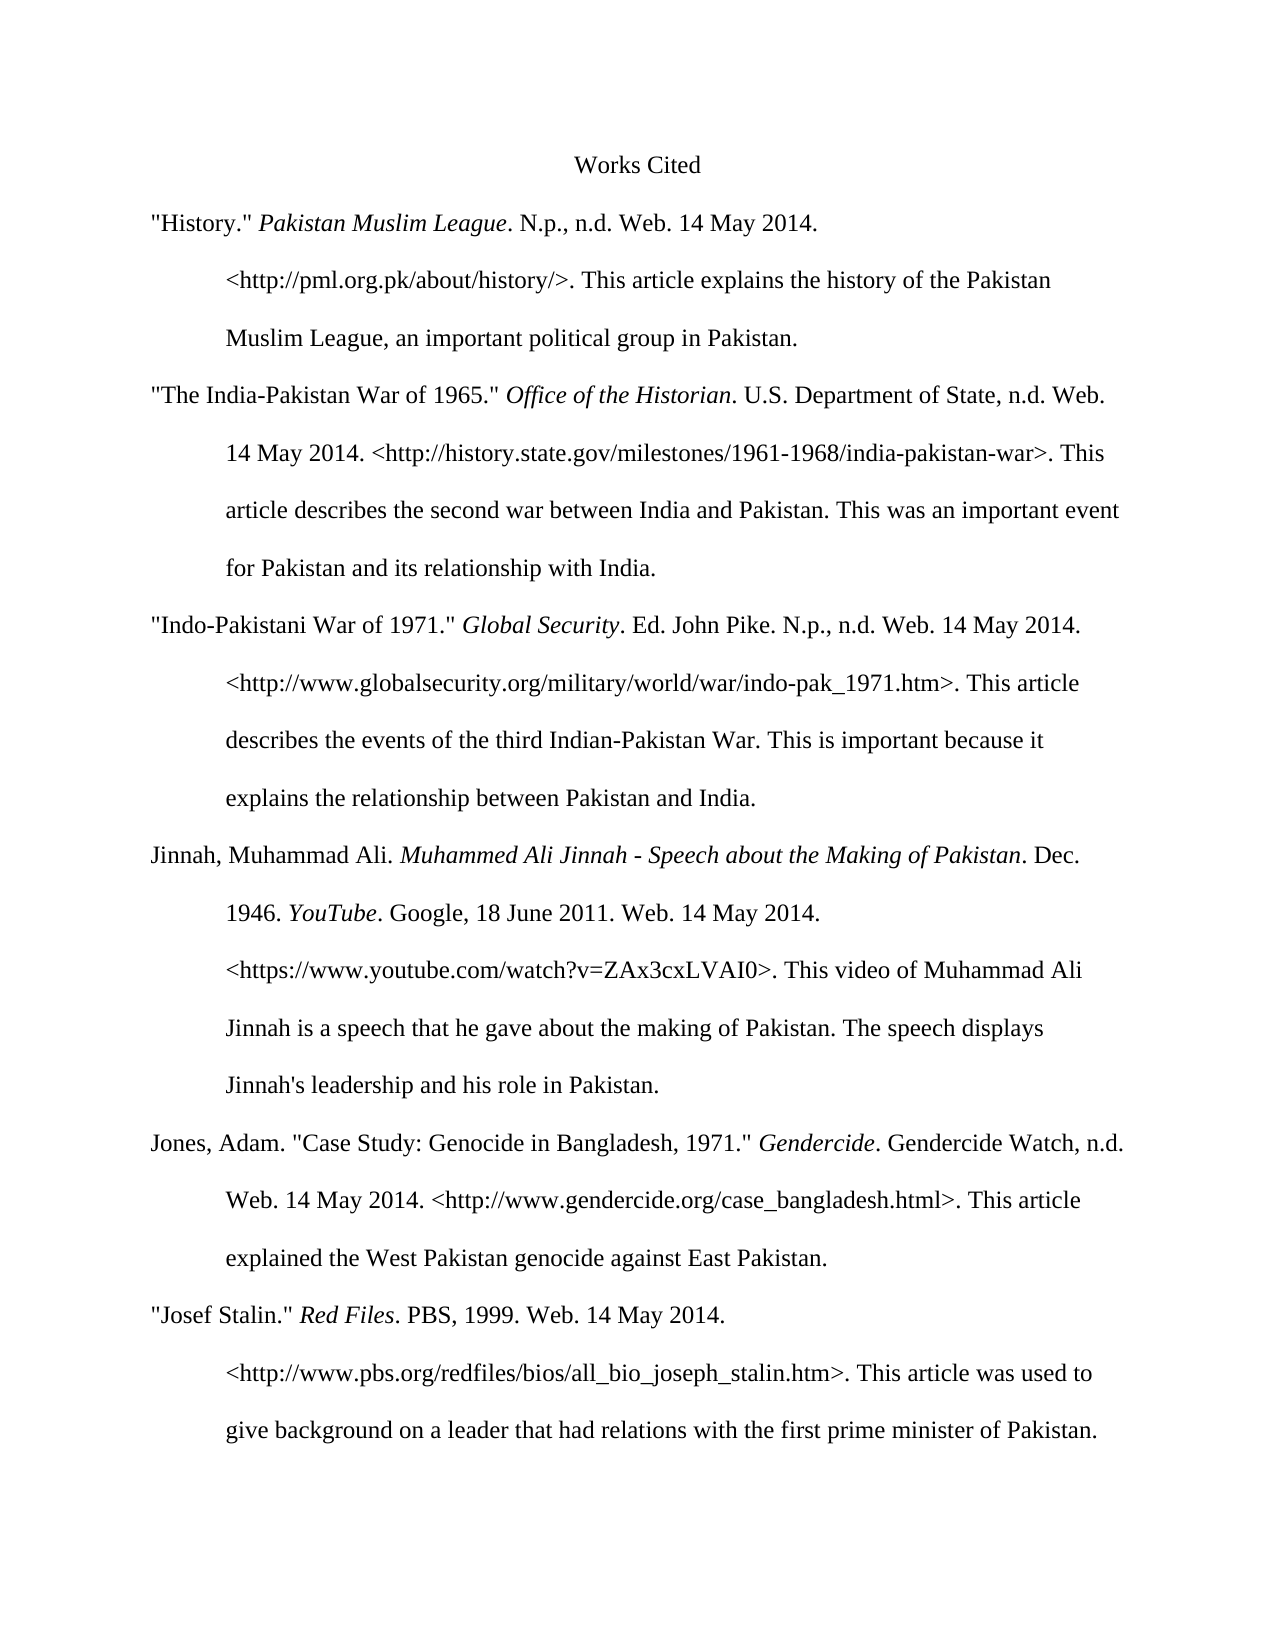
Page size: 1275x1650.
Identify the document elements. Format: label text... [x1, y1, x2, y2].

text Jones, Adam. "Case Study: Genocide in Bangladesh, 1971." Gendercide. Gendercide Watch, n.d. Web. 14 May 2014. <http://www.gendercide.org/case_bangladesh.html>. This article explained the West Pakistan genocide against East Pakistan. [150, 1128, 1124, 1272]
text "History." Pakistan Muslim League. N.p., n.d. Web. 14 May 2014. <http://pml.org.pk/about/history/>. This article explains the history of the Pakistan Muslim League, an important political group in Pakistan. [150, 208, 1124, 352]
text "Indo-Pakistani War of 1971." Global Security. Ed. John Pike. N.p., n.d. Web. 14 May 2014. <http://www.globalsecurity.org/military/world/war/indo-pak_1971.htm>. This article describes the events of the third Indian-Pakistan War. This is important because it explains the relationship between Pakistan and India. [150, 610, 1124, 812]
text Works Cited [150, 150, 1124, 179]
text Jinnah, Muhammad Ali. Muhammed Ali Jinnah - Speech about the Making of Pakistan. Dec. 1946. YouTube. Google, 18 June 2011. Web. 14 May 2014. <https://www.youtube.com/watch?v=ZAx3cxLVAI0>. This video of Muhammad Ali Jinnah is a speech that he gave about the making of Pakistan. The speech displays Jinnah's leadership and his role in Pakistan. [150, 840, 1124, 1099]
text "Josef Stalin." Red Files. PBS, 1999. Web. 14 May 2014. <http://www.pbs.org/redfiles/bios/all_bio_joseph_stalin.htm>. This article was used to give background on a leader that had relations with the first prime minister of Pakistan. [150, 1300, 1124, 1444]
text "The India-Pakistan War of 1965." Office of the Historian. U.S. Department of State, n.d. Web. 14 May 2014. <http://history.state.gov/milestones/1961-1968/india-pakistan-war>. This article describes the second war between India and Pakistan. This was an important event for Pakistan and its relationship with India. [150, 380, 1124, 582]
